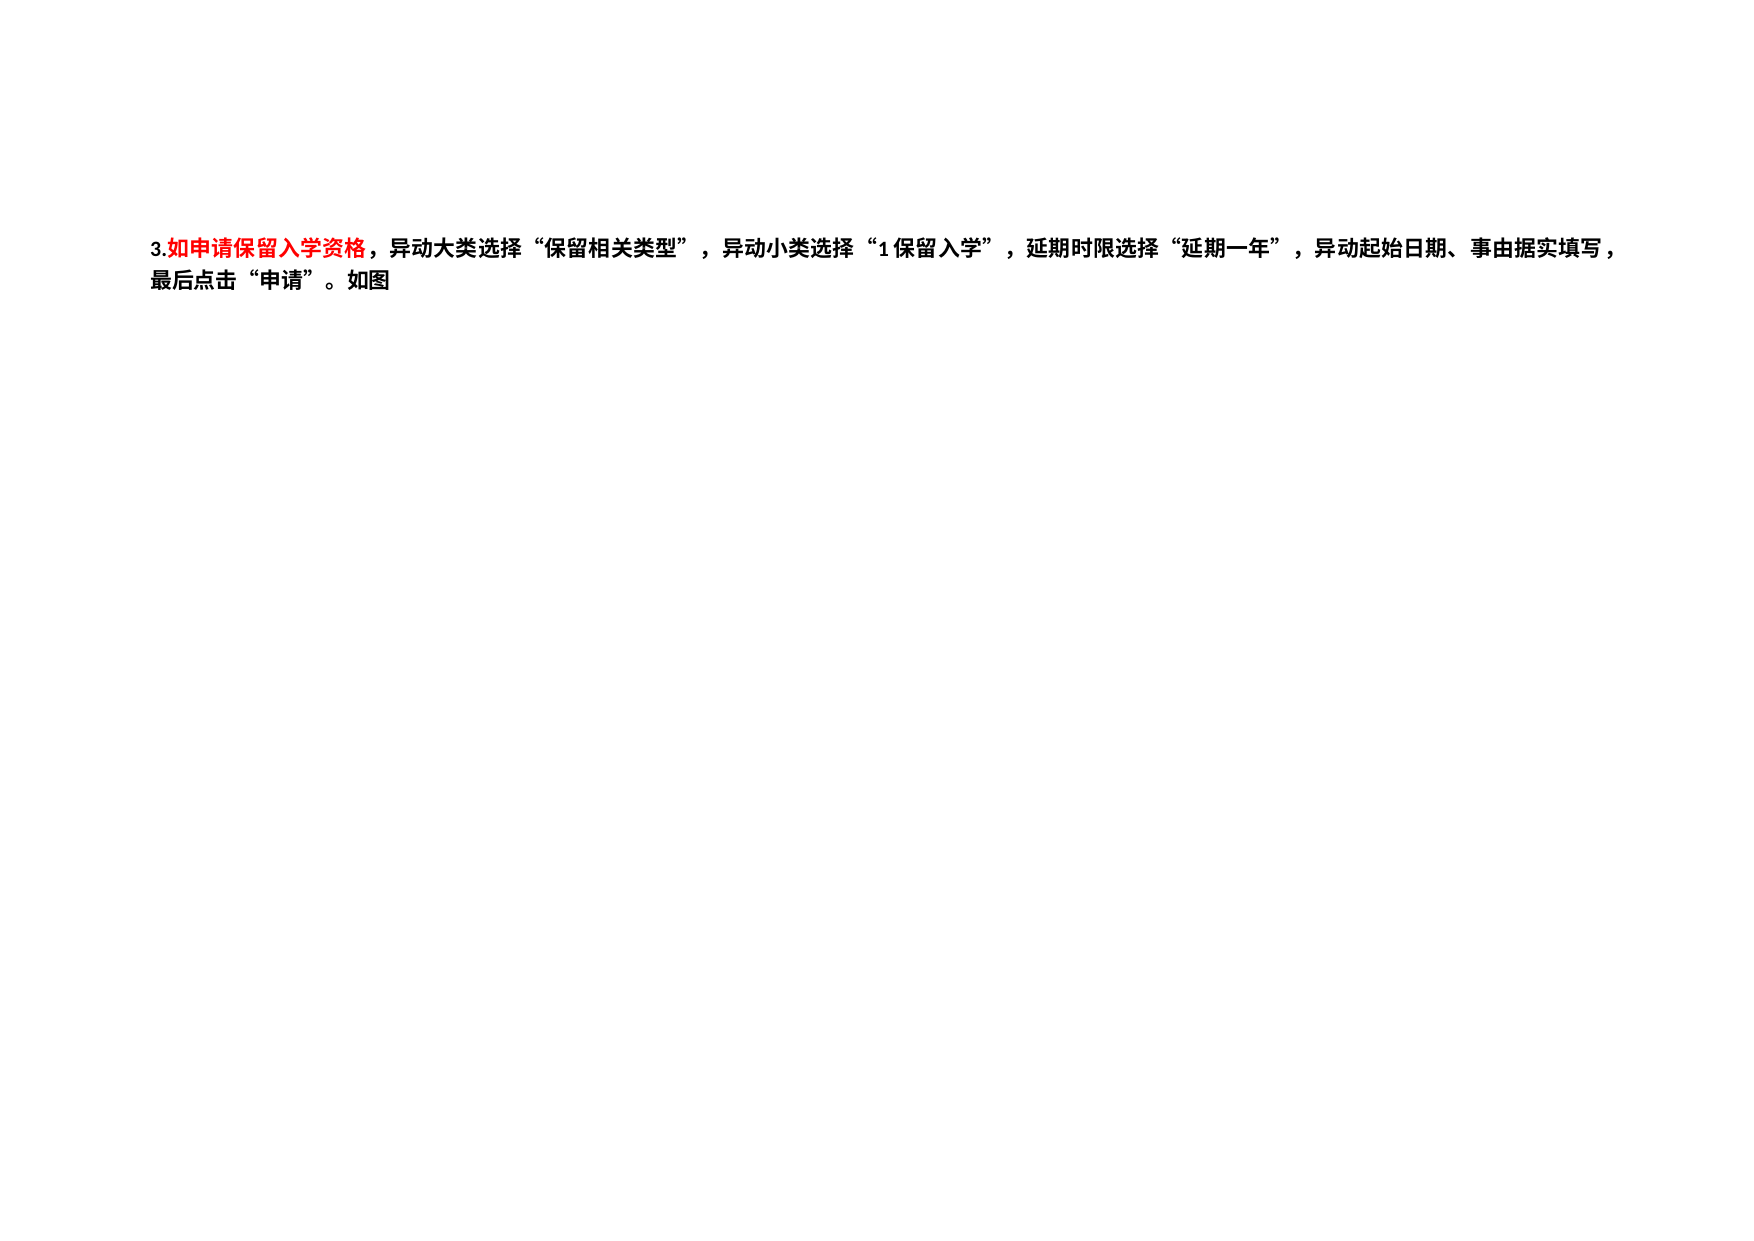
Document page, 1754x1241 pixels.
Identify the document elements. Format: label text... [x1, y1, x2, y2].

text 3.如申请保留入学资格，异动大类选择“保留相关类型”，异动小类选择“1保留入学”，延期时限选择“延期一年”，异动起始日期、事由据实填写，最后点击“申请”。如图 [150, 230, 1604, 295]
